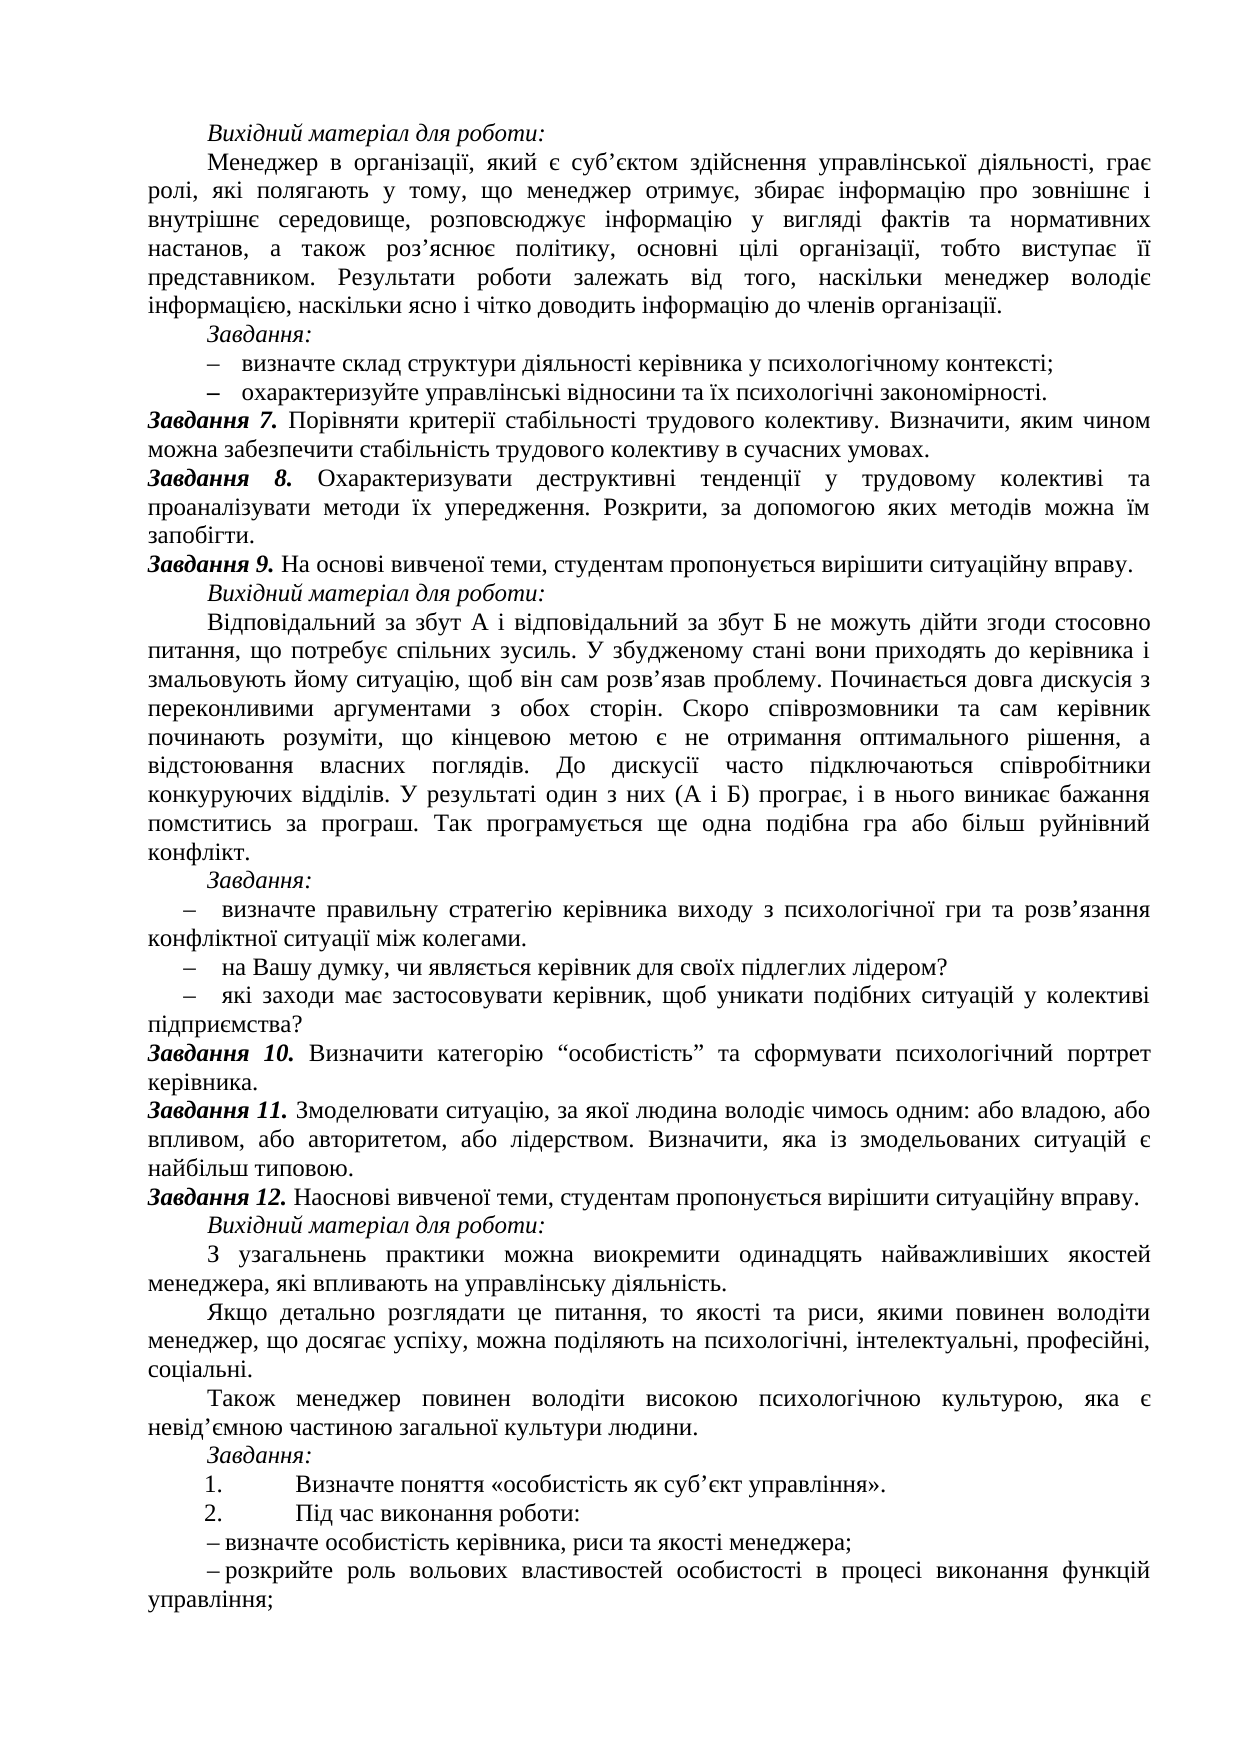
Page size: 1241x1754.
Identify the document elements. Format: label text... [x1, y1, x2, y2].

text Завдання: [148, 1441, 1152, 1469]
text Вихідний матеріал для роботи: [148, 578, 1152, 607]
list Під час виконання роботи: [148, 1498, 1152, 1527]
list визначте склад структури діяльності керівника у психологічному контексті; [148, 348, 1152, 377]
list охарактеризуйте управлінські відносини та їх психологічні закономірності. [148, 377, 1152, 406]
list Завдання 12. Наоснові вивченої теми, студентам пропонується вирішити ситуаційну вправу. [148, 1182, 1152, 1211]
list розкрийте роль вольових властивостей особистості в процесі виконання функцій управління; [148, 1556, 1152, 1613]
list визначте правильну стратегію керівника виходу з психологічної гри та розв’язання конфліктної ситуації між колегами. [148, 894, 1152, 952]
text Відповідальний за збут А і відповідальний за збут Б не можуть дійти згоди стосовно питання, що потребує спільних зусиль. У збудженому стані вони приходять до керівника і змальовують йому ситуацію, щоб він сам розв’язав проблему. Починається довга дискусія з переконливими аргументами з обох сторін. Скоро співрозмовники та сам керівник починають розуміти, що кінцевою метою є не отримання оптимального рішення, а відстоювання власних поглядів. До дискусії часто підключаються співробітники конкуруючих відділів. У результаті один з них (А і Б) програє, і в нього виникає бажання помститись за програш. Так програмується ще одна подібна гра або більш руйнівний конфлікт. [148, 607, 1152, 866]
list Завдання 7. Порівняти критерії стабільності трудового колективу. Визначити, яким чином можна забезпечити стабільність трудового колективу в сучасних умовах. [148, 406, 1152, 463]
text Завдання: [148, 866, 1152, 894]
text Якщо детально розглядати це питання, то якості та риси, якими повинен володіти менеджер, що досягає успіху, можна поділяють на психологічні, інтелектуальні, професійні, соціальні. [148, 1297, 1152, 1383]
list на Вашу думку, чи являється керівник для своїх підлеглих лідером? [148, 952, 1152, 981]
list визначте особистість керівника, риси та якості менеджера; [148, 1527, 1152, 1556]
list Визначте поняття «особистість як суб’єкт управління». [148, 1469, 1152, 1498]
text Також менеджер повинен володіти високою психологічною культурою, яка є невід’ємною частиною загальної культури людини. [148, 1383, 1152, 1441]
text З узагальнень практики можна виокремити одинадцять найважливіших якостей менеджера, які впливають на управлінську діяльність. [148, 1239, 1152, 1297]
text Завдання: [148, 319, 1152, 348]
text Завдання 8. Охарактеризувати деструктивні тенденції у трудовому колективі та проаналізувати методи їх упередження. Розкрити, за допомогою яких методів можна їм запобігти. [148, 463, 1152, 549]
list Завдання 10. Визначити категорію “особистість” та сформувати психологічний портрет керівника. [148, 1038, 1152, 1096]
text Завдання 11. Змоделювати ситуацію, за якої людина володіє чимось одним: або владою, або впливом, або авторитетом, або лідерством. Визначити, яка із змодельованих ситуацій є найбільш типовою. [148, 1096, 1152, 1182]
text Менеджер в організації, який є суб’єктом здійснення управлінської діяльності, грає ролі, які полягають у тому, що менеджер отримує, збирає інформацію про зовнішнє і внутрішнє середовище, розповсюджує інформацію у вигляді фактів та нормативних настанов, а також роз’яснює політику, основні цілі організації, тобто виступає її представником. Результати роботи залежать від того, наскільки менеджер володіє інформацією, наскільки ясно і чітко доводить інформацію до членів організації. [148, 147, 1152, 319]
text Вихідний матеріал для роботи: [148, 1211, 1152, 1239]
text Вихідний матеріал для роботи: [148, 118, 1152, 147]
list які заходи має застосовувати керівник, щоб уникати подібних ситуацій у колективі підприємства? [148, 981, 1152, 1038]
list Завдання 9. На основі вивченої теми, студентам пропонується вирішити ситуаційну вправу. [148, 549, 1152, 578]
